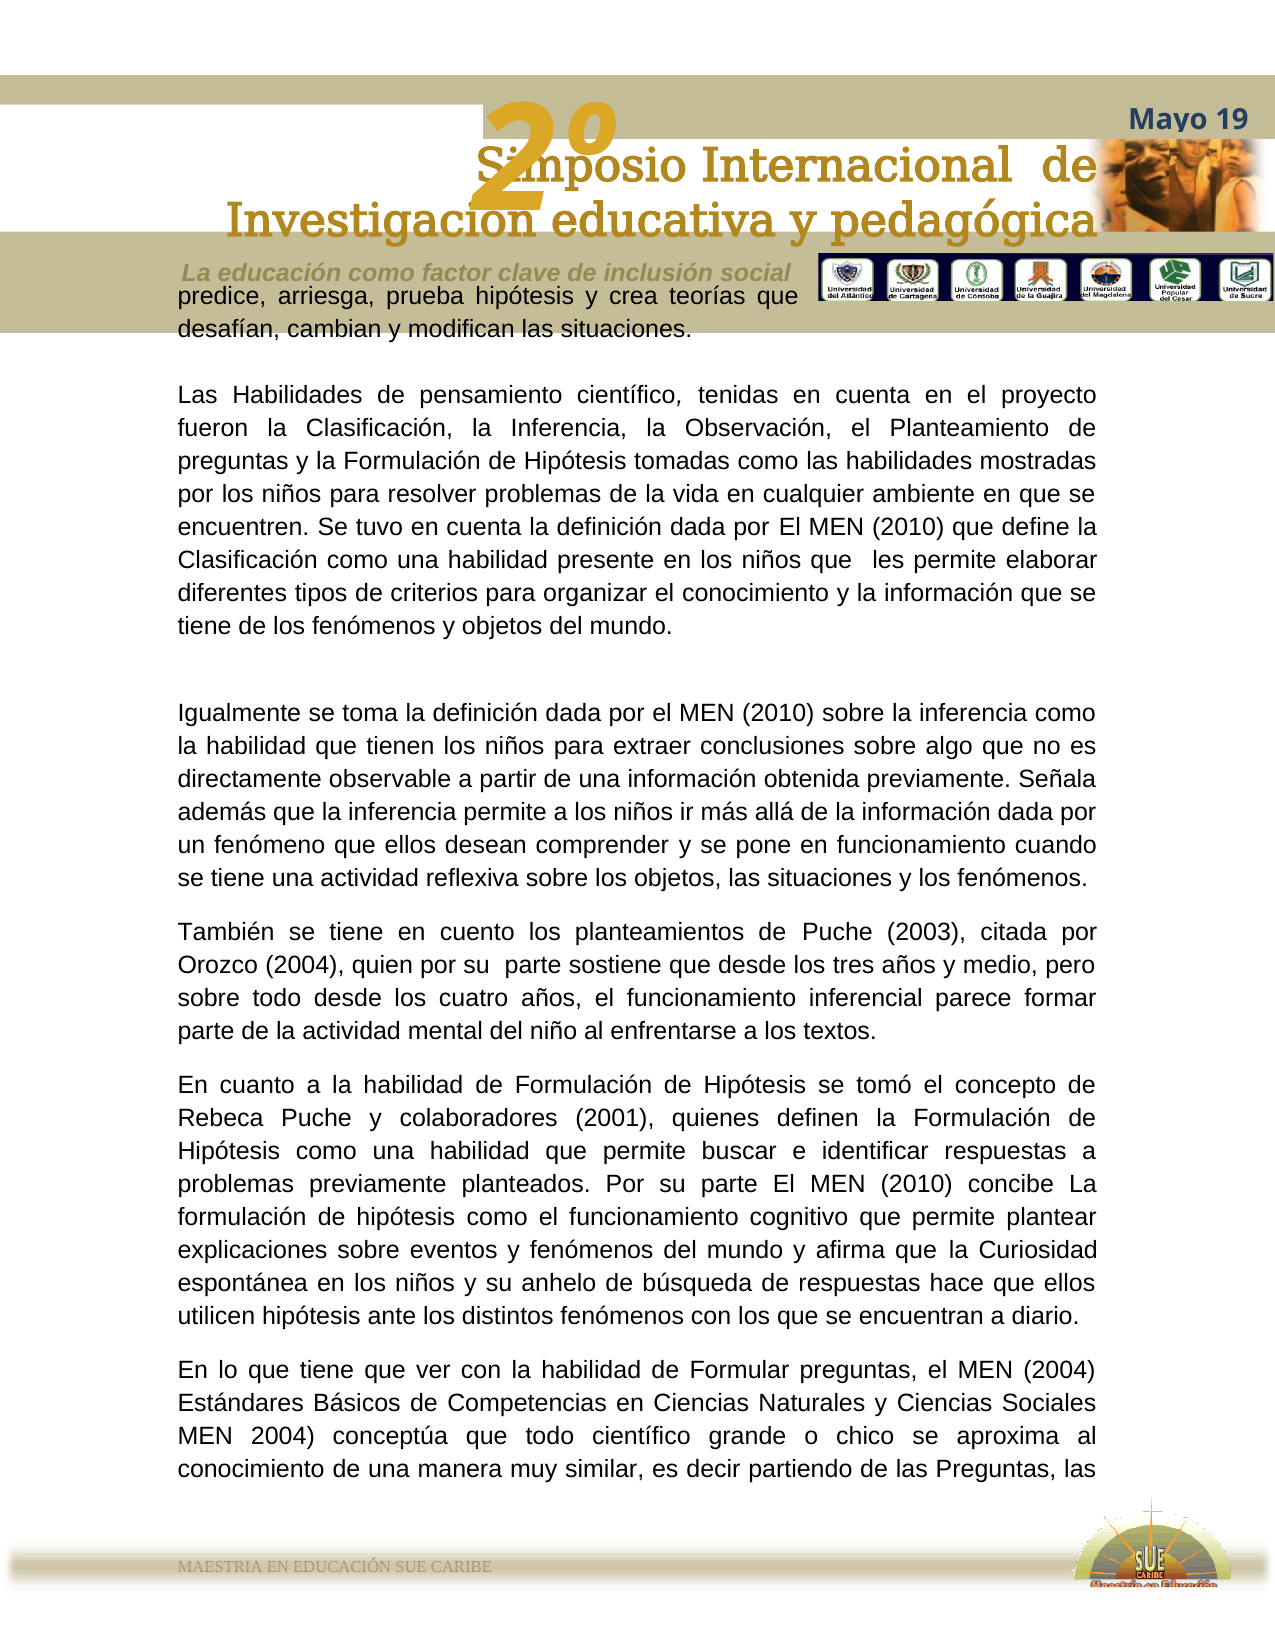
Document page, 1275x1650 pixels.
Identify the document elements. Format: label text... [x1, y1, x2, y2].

text Igualmente se toma la definición dada por el MEN (2010) sobre la inferencia como la habilidad que tienen los niños para extraer conclusiones sobre algo que no es directamente observable a partir de una información obtenida previamente. Señala además que la inferencia permite a los niños ir más allá de la información dada por un fenómeno que ellos desean comprender y se pone en funcionamiento cuando se tiene una actividad reflexiva sobre los objetos, las situaciones y los fenómenos. [177, 698, 1098, 892]
picture [818, 253, 1274, 301]
text Las Habilidades de pensamiento científico, tenidas en cuenta en el proyecto fueron la Clasificación, la Inferencia, la Observación, el Planteamiento de preguntas y la Formulación de Hipótesis tomadas como las habilidades mostradas por los niños para resolver problemas de la vida en cualquier ambiente en que se encuentren. Se tuvo en cuenta la definición dada por El MEN (2010) que define la Clasificación como una habilidad presente en los niños que les permite elaborar diferentes tipos de criterios para organizar el conocimiento y la información que se tiene de los fenómenos y objetos del mundo. [177, 380, 1098, 640]
picture [0, 1495, 1273, 1593]
text En cuanto a la habilidad de Formulación de Hipótesis se tomó el concepto de Rebeca Puche y colaboradores (2001), quienes definen la Formulación de Hipótesis como una habilidad que permite buscar e identificar respuestas a problemas previamente planteados. Por su parte El MEN (2010) concibe La formulación de hipótesis como el funcionamiento cognitivo que permite plantear explicaciones sobre eventos y fenómenos del mundo y afirma que la Curiosidad espontánea en los niños y su anhelo de búsqueda de respuestas hace que ellos utilicen hipótesis ante los distintos fenómenos con los que se encuentran a diario. [177, 1070, 1098, 1330]
text También se tiene en cuento los planteamientos de Puche (2003), citada por Orozco (2004), quien por su parte sostiene que desde los tres años y medio, pero sobre todo desde los cuatro años, el funcionamiento inferencial parece formar parte de la actividad mental del niño al enfrentarse a los textos. [177, 917, 1098, 1045]
picture [1114, 143, 1239, 231]
